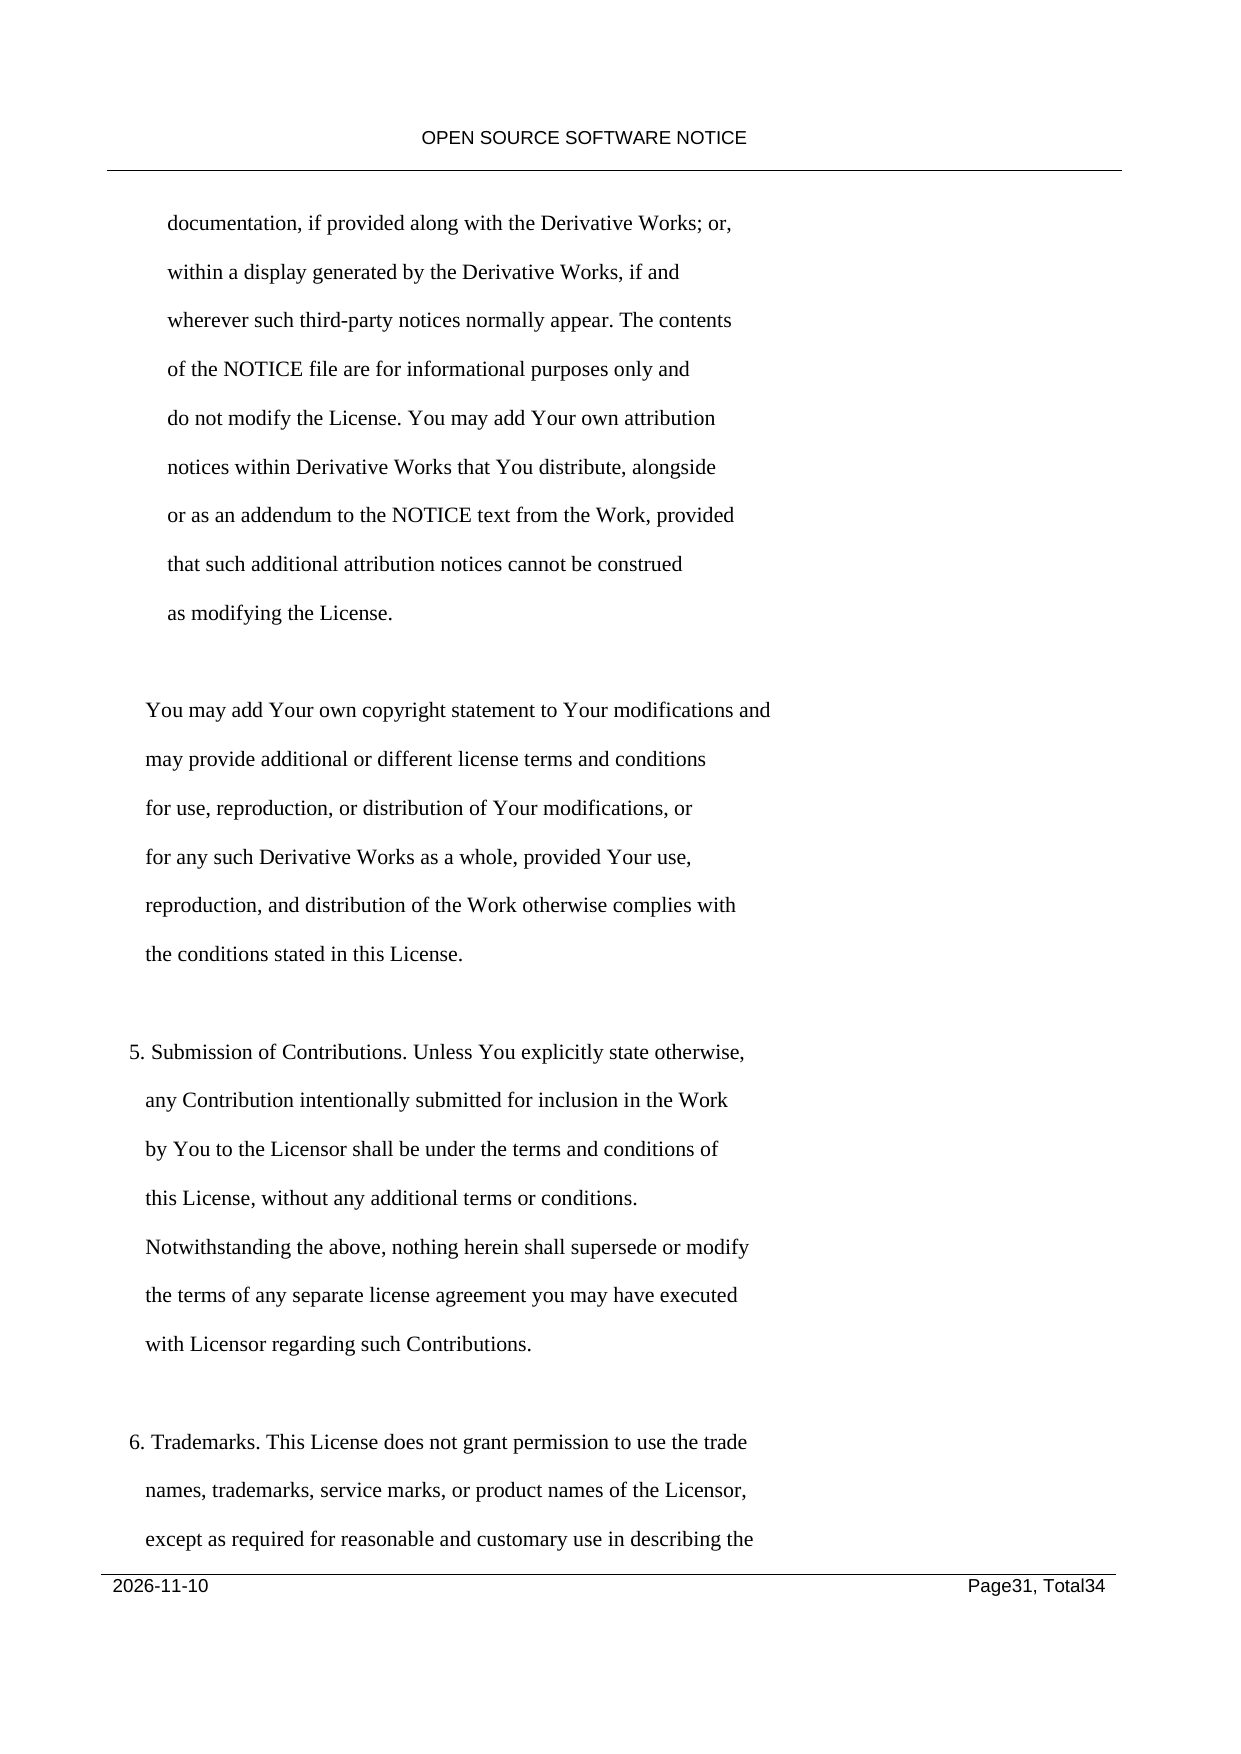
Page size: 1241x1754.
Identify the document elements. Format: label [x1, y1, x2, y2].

text [112, 206, 1128, 1555]
